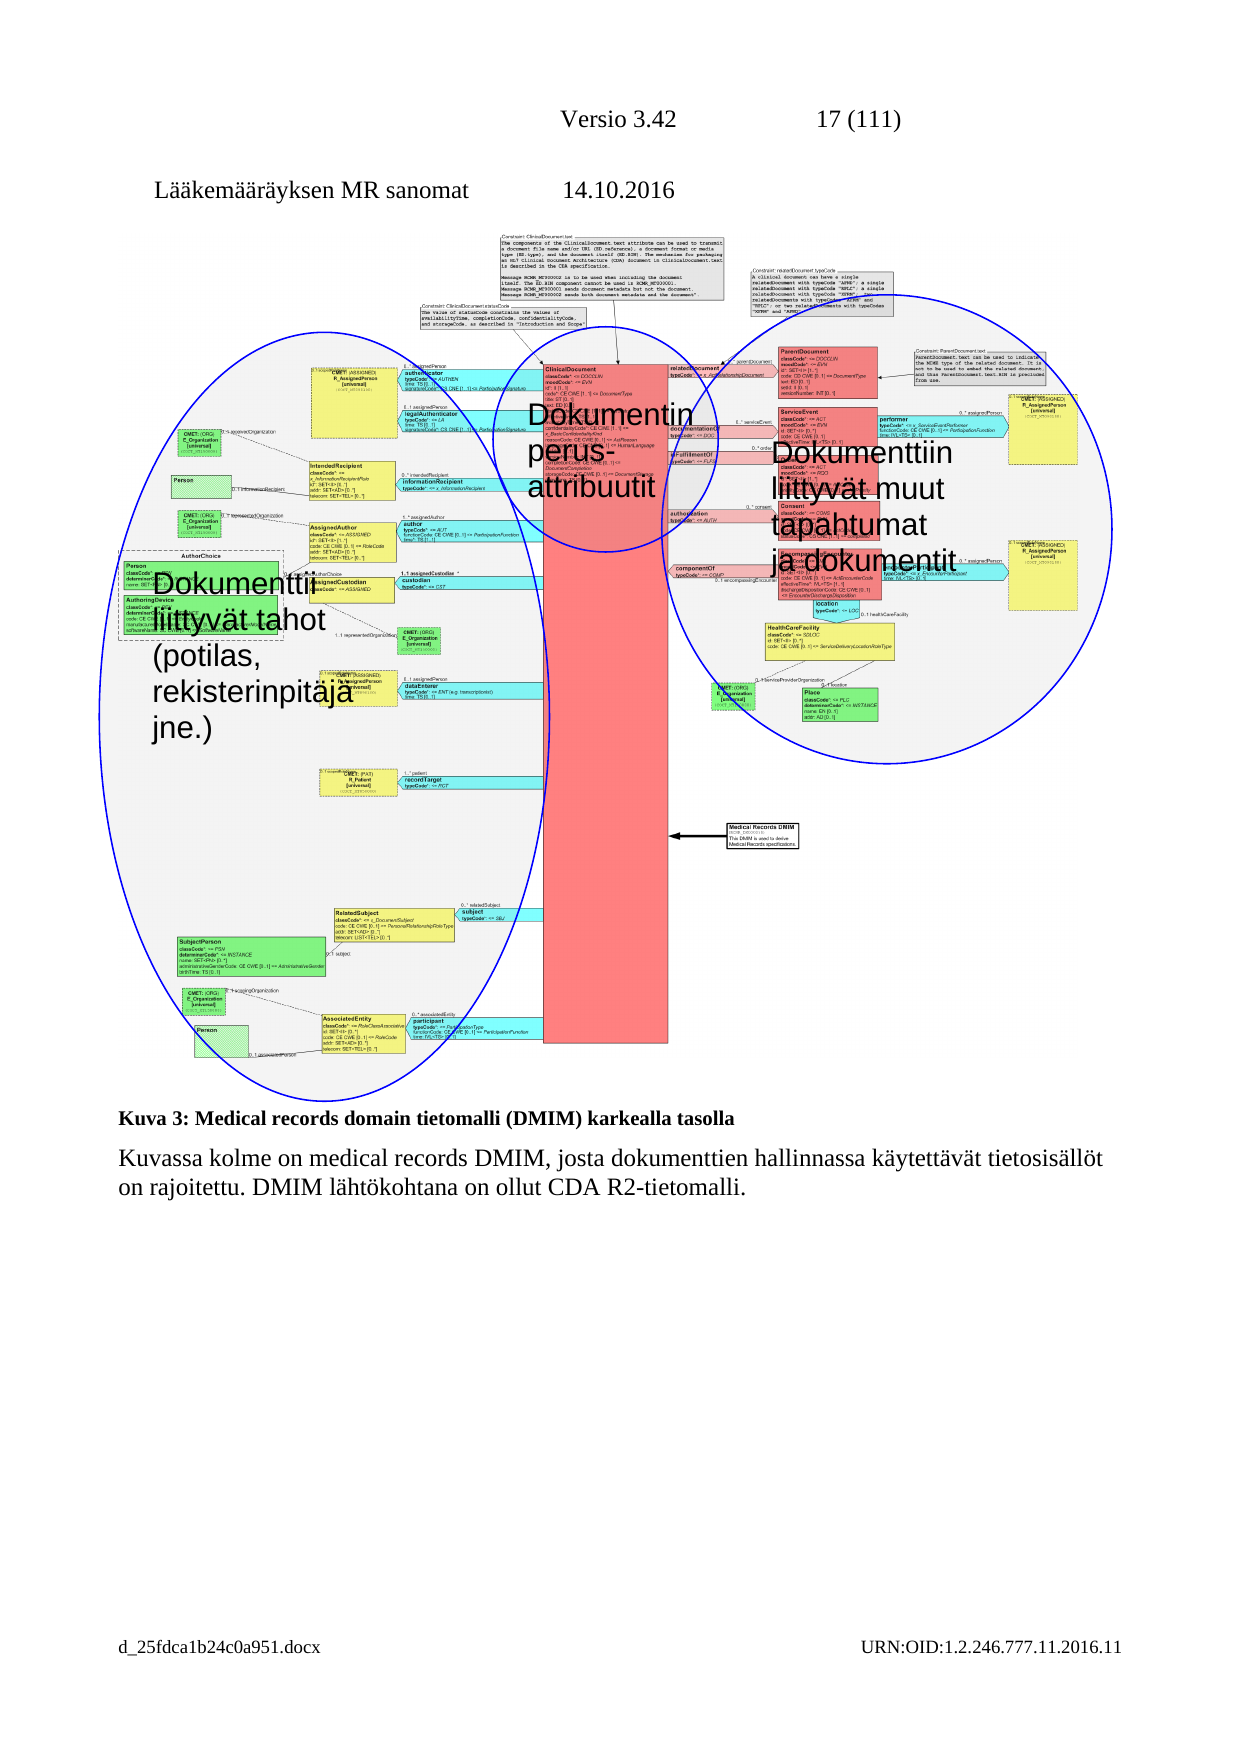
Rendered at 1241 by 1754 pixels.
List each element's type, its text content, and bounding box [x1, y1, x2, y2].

text Kuvassa kolme on medical records DMIM, josta dokumenttien hallinnassa käytettävät tietosisällöt on rajoitettu. DMIM lähtökohtana on ollut CDA R2-tietomalli. [118, 1143, 1122, 1200]
picture [118, 233, 1078, 556]
text Kuva 3: Medical records domain tietomalli (DMIM) karkealla tasolla [118, 1106, 1122, 1130]
picture [663, 296, 1078, 762]
picture [118, 334, 548, 1058]
picture [494, 328, 704, 551]
picture [431, 511, 1078, 1058]
picture [118, 878, 218, 1058]
